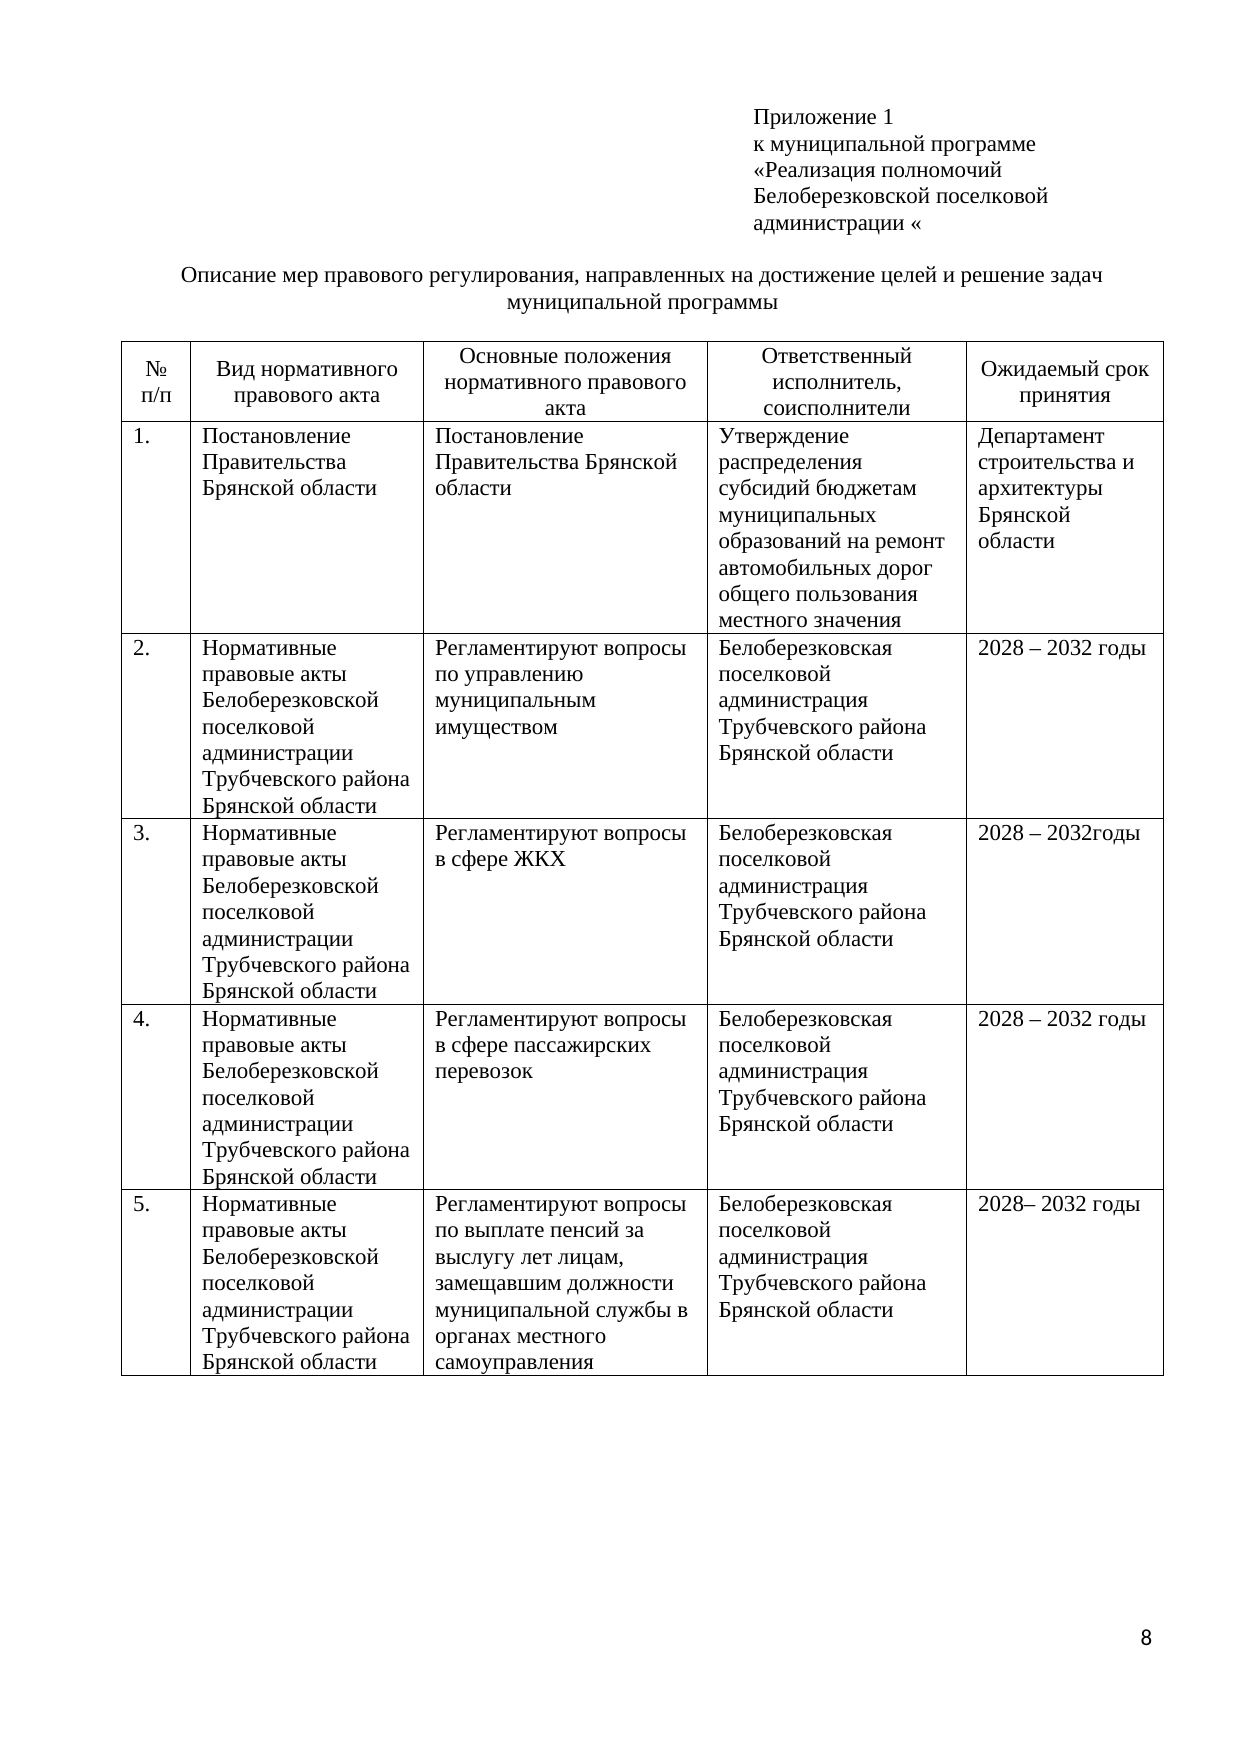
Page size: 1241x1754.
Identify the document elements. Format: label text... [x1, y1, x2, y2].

table_cell 5. [122, 1190, 190, 1375]
table_cell Нормативные правовые акты Белоберезковской поселковой администрации Трубчевского района Брянской области [191, 819, 423, 1004]
text Описание мер правового регулирования, направленных на достижение целей и решение задач муниципальной программы [133, 262, 1152, 314]
table_cell Белоберезковская поселковой администрация Трубчевского района Брянской области [708, 634, 966, 818]
table_header Ожидаемый срок принятия [967, 342, 1163, 421]
table_header Ответственный исполнитель, соисполнители [708, 342, 966, 421]
table_cell Постановление Правительства Брянской области [191, 422, 423, 633]
table_cell 2. [122, 634, 190, 818]
text Приложение 1 [753, 103, 1152, 130]
table_cell Нормативные правовые акты Белоберезковской поселковой администрации Трубчевского района Брянской области [191, 1190, 423, 1375]
table_cell Белоберезковская поселковой администрация Трубчевского района Брянской области [708, 1005, 966, 1189]
table_cell Утверждение распределения субсидий бюджетам муниципальных образований на ремонт автомобильных дорог общего пользования местного значения [708, 422, 966, 633]
text к муниципальной программе [753, 130, 1152, 156]
table_cell 3. [122, 819, 190, 1004]
table_cell 2028 – 2032 годы [967, 1005, 1163, 1189]
table_cell Нормативные правовые акты Белоберезковской поселковой администрации Трубчевского района Брянской области [191, 634, 423, 818]
table_cell Регламентируют вопросы по выплате пенсий за выслугу лет лицам, замещавшим должности муниципальной службы в органах местного самоуправления [424, 1190, 707, 1375]
text Белоберезковской поселковой администрации « [753, 182, 1152, 235]
table_cell 2028 – 2032годы [967, 819, 1163, 1004]
table_cell 4. [122, 1005, 190, 1189]
table_header № п/п [122, 342, 190, 421]
table_cell Белоберезковская поселковой администрация Трубчевского района Брянской области [708, 1190, 966, 1375]
table_cell Нормативные правовые акты Белоберезковской поселковой администрации Трубчевского района Брянской области [191, 1005, 423, 1189]
text «Реализация полномочий [753, 156, 1152, 182]
table_cell Регламентируют вопросы в сфере ЖКХ [424, 819, 707, 1004]
table_cell Регламентируют вопросы по управлению муниципальным имуществом [424, 634, 707, 818]
table_cell Регламентируют вопросы в сфере пассажирских перевозок [424, 1005, 707, 1189]
table_cell 2028 – 2032 годы [967, 634, 1163, 818]
table_cell Департамент строительства и архитектуры Брянской области [967, 422, 1163, 633]
table_header Вид нормативного правового акта [191, 342, 423, 421]
table_header Основные положения нормативного правового акта [424, 342, 707, 421]
table_cell Постановление Правительства Брянской области [424, 422, 707, 633]
table_cell 1. [122, 422, 190, 633]
table_cell Белоберезковская поселковой администрация Трубчевского района Брянской области [708, 819, 966, 1004]
table_cell 2028– 2032 годы [967, 1190, 1163, 1375]
